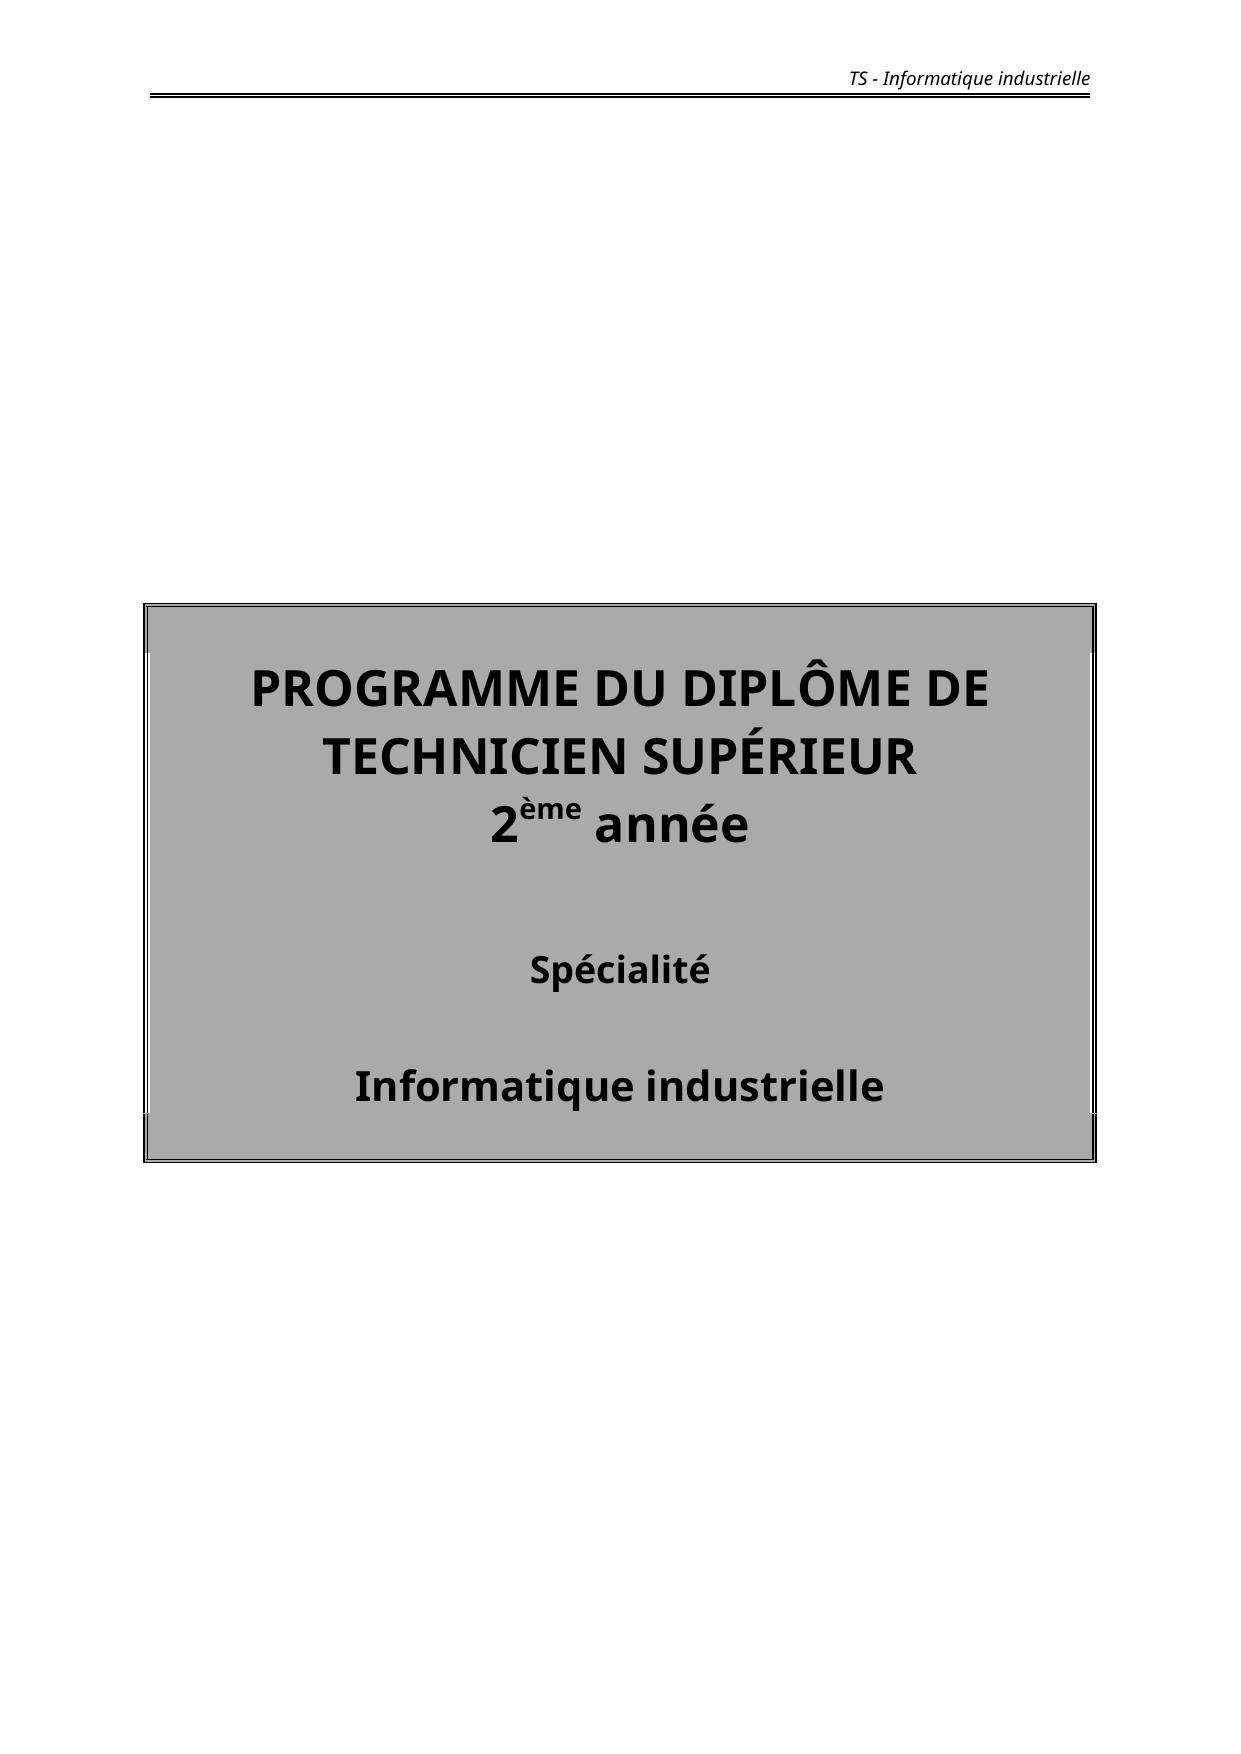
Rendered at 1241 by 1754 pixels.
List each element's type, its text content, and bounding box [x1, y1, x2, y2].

text Spécialité [150, 943, 1090, 994]
text Technicien Supérieur [150, 721, 1090, 789]
text Informatique industrielle [150, 1057, 1090, 1113]
text 2ème année [150, 789, 1090, 857]
text Programme du diplôme de [150, 653, 1090, 721]
